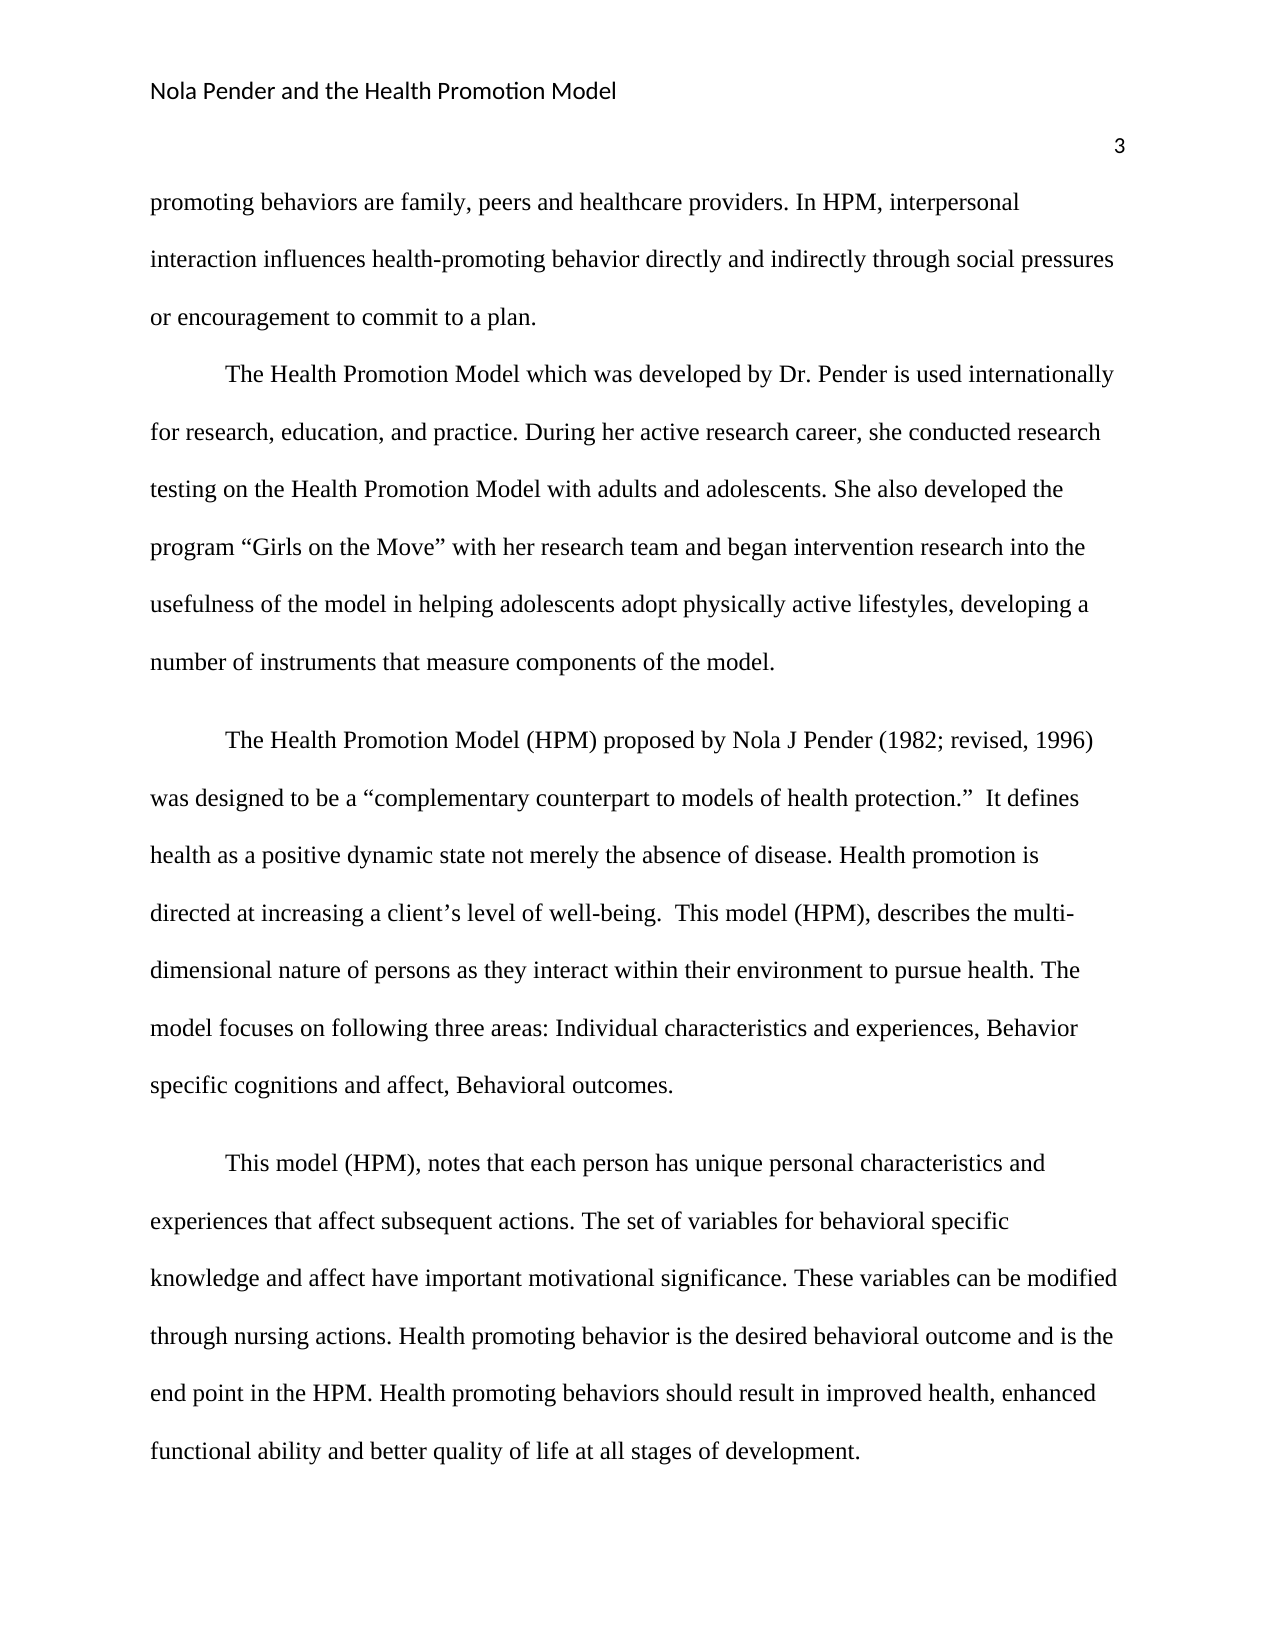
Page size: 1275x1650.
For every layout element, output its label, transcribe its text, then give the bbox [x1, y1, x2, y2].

text This model (HPM), notes that each person has unique personal characteristics and experiences that affect subsequent actions. The set of variables for behavioral specific knowledge and affect have important motivational significance. These variables can be modified through nursing actions. Health promoting behavior is the desired behavioral outcome and is the end point in the HPM. Health promoting behaviors should result in improved health, enhanced functional ability and better quality of life at all stages of development. [150, 1148, 1125, 1465]
text The Health Promotion Model which was developed by Dr. Pender is used internationally for research, education, and practice. During her active research career, she conducted research testing on the Health Promotion Model with adults and adolescents. She also developed the program “Girls on the Move” with her research team and began intervention research into the usefulness of the model in helping adolescents adopt physically active lifestyles, developing a number of instruments that measure components of the model. [150, 359, 1125, 676]
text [150, 187, 1125, 331]
text The Health Promotion Model (HPM) proposed by Nola J Pender (1982; revised, 1996) was designed to be a “complementary counterpart to models of health protection.” It defines health as a positive dynamic state not merely the absence of disease. Health promotion is directed at increasing a client’s level of well-being. This model (HPM), describes the multi-dimensional nature of persons as they interact within their environment to pursue health. The model focuses on following three areas: Individual characteristics and experiences, Behavior specific cognitions and affect, Behavioral outcomes. [150, 725, 1125, 1099]
